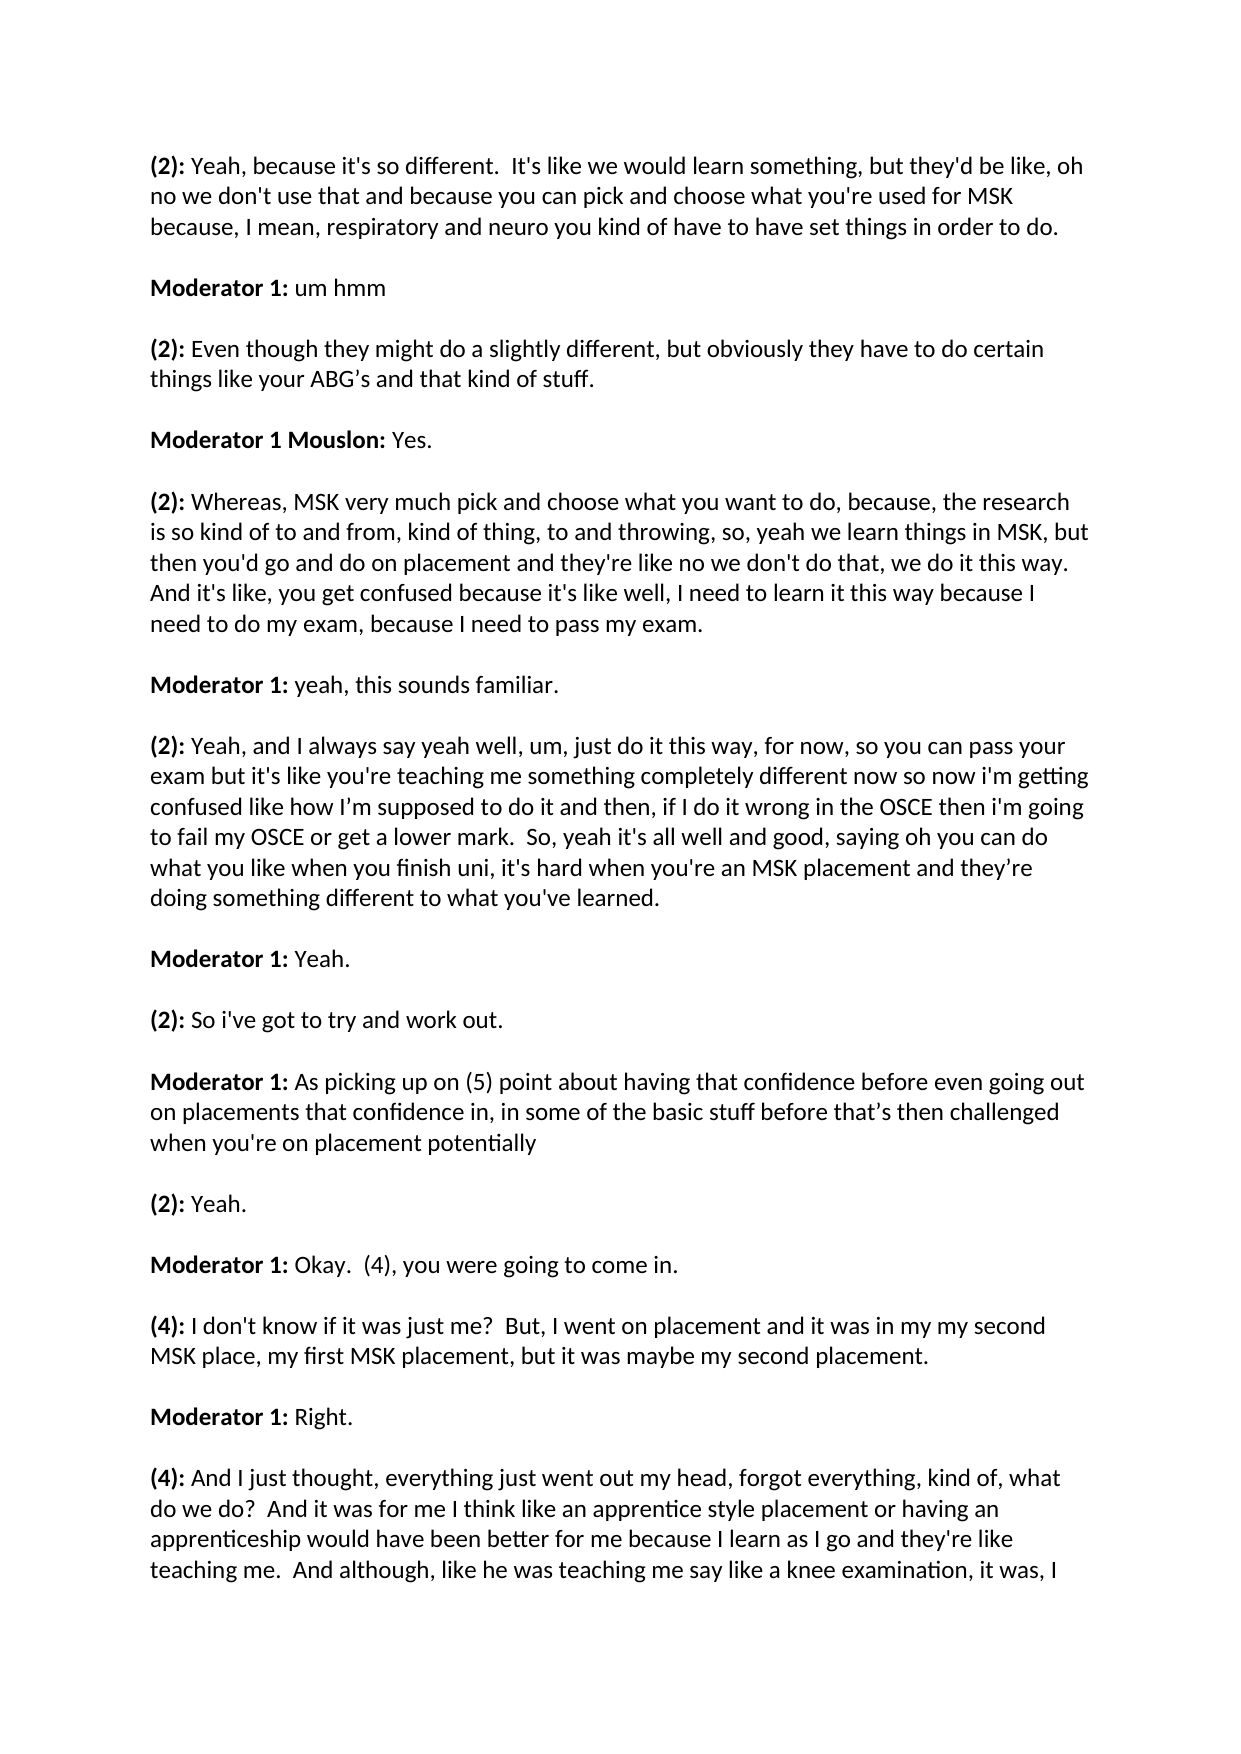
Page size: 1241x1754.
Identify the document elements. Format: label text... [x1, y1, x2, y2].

text Moderator 1: Yeah. [150, 943, 1090, 974]
text (2): Yeah. [150, 1188, 1090, 1218]
text Moderator 1: um hmm [150, 272, 1090, 303]
text Moderator 1 Mouslon: Yes. [150, 425, 1090, 455]
text (2): Whereas, MSK very much pick and choose what you want to do, because, the research is so kind of to and from, kind of thing, to and throwing, so, yeah we learn things in MSK, but then you'd go and do on placement and they're like no we don't do that, we do it this way. And it's like, you get confused because it's like well, I need to learn it this way because I need to do my exam, because I need to pass my exam. [150, 486, 1090, 638]
text Moderator 1: Okay. (4), you were going to come in. [150, 1249, 1090, 1279]
text Moderator 1: As picking up on (5) point about having that confidence before even going out on placements that confidence in, in some of the basic stuff before that’s then challenged when you're on placement potentially [150, 1066, 1090, 1157]
text Moderator 1: Right. [150, 1401, 1090, 1432]
text Moderator 1: yeah, this sounds familiar. [150, 669, 1090, 699]
text (4): I don't know if it was just me? But, I went on placement and it was in my my second MSK place, my first MSK placement, but it was maybe my second placement. [150, 1310, 1090, 1371]
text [150, 1462, 1090, 1584]
text (2): Yeah, and I always say yeah well, um, just do it this way, for now, so you can pass your exam but it's like you're teaching me something completely different now so now i'm getting confused like how I’m supposed to do it and then, if I do it wrong in the OSCE then i'm going to fail my OSCE or get a lower mark. So, yeah it's all well and good, saying oh you can do what you like when you finish uni, it's hard when you're an MSK placement and they’re doing something different to what you've learned. [150, 730, 1090, 913]
text (2): So i've got to try and work out. [150, 1004, 1090, 1035]
text (2): Even though they might do a slightly different, but obviously they have to do certain things like your ABG’s and that kind of stuff. [150, 333, 1090, 394]
text (2): Yeah, because it's so different. It's like we would learn something, but they'd be like, oh no we don't use that and because you can pick and choose what you're used for MSK because, I mean, respiratory and neuro you kind of have to have set things in order to do. [150, 150, 1090, 242]
